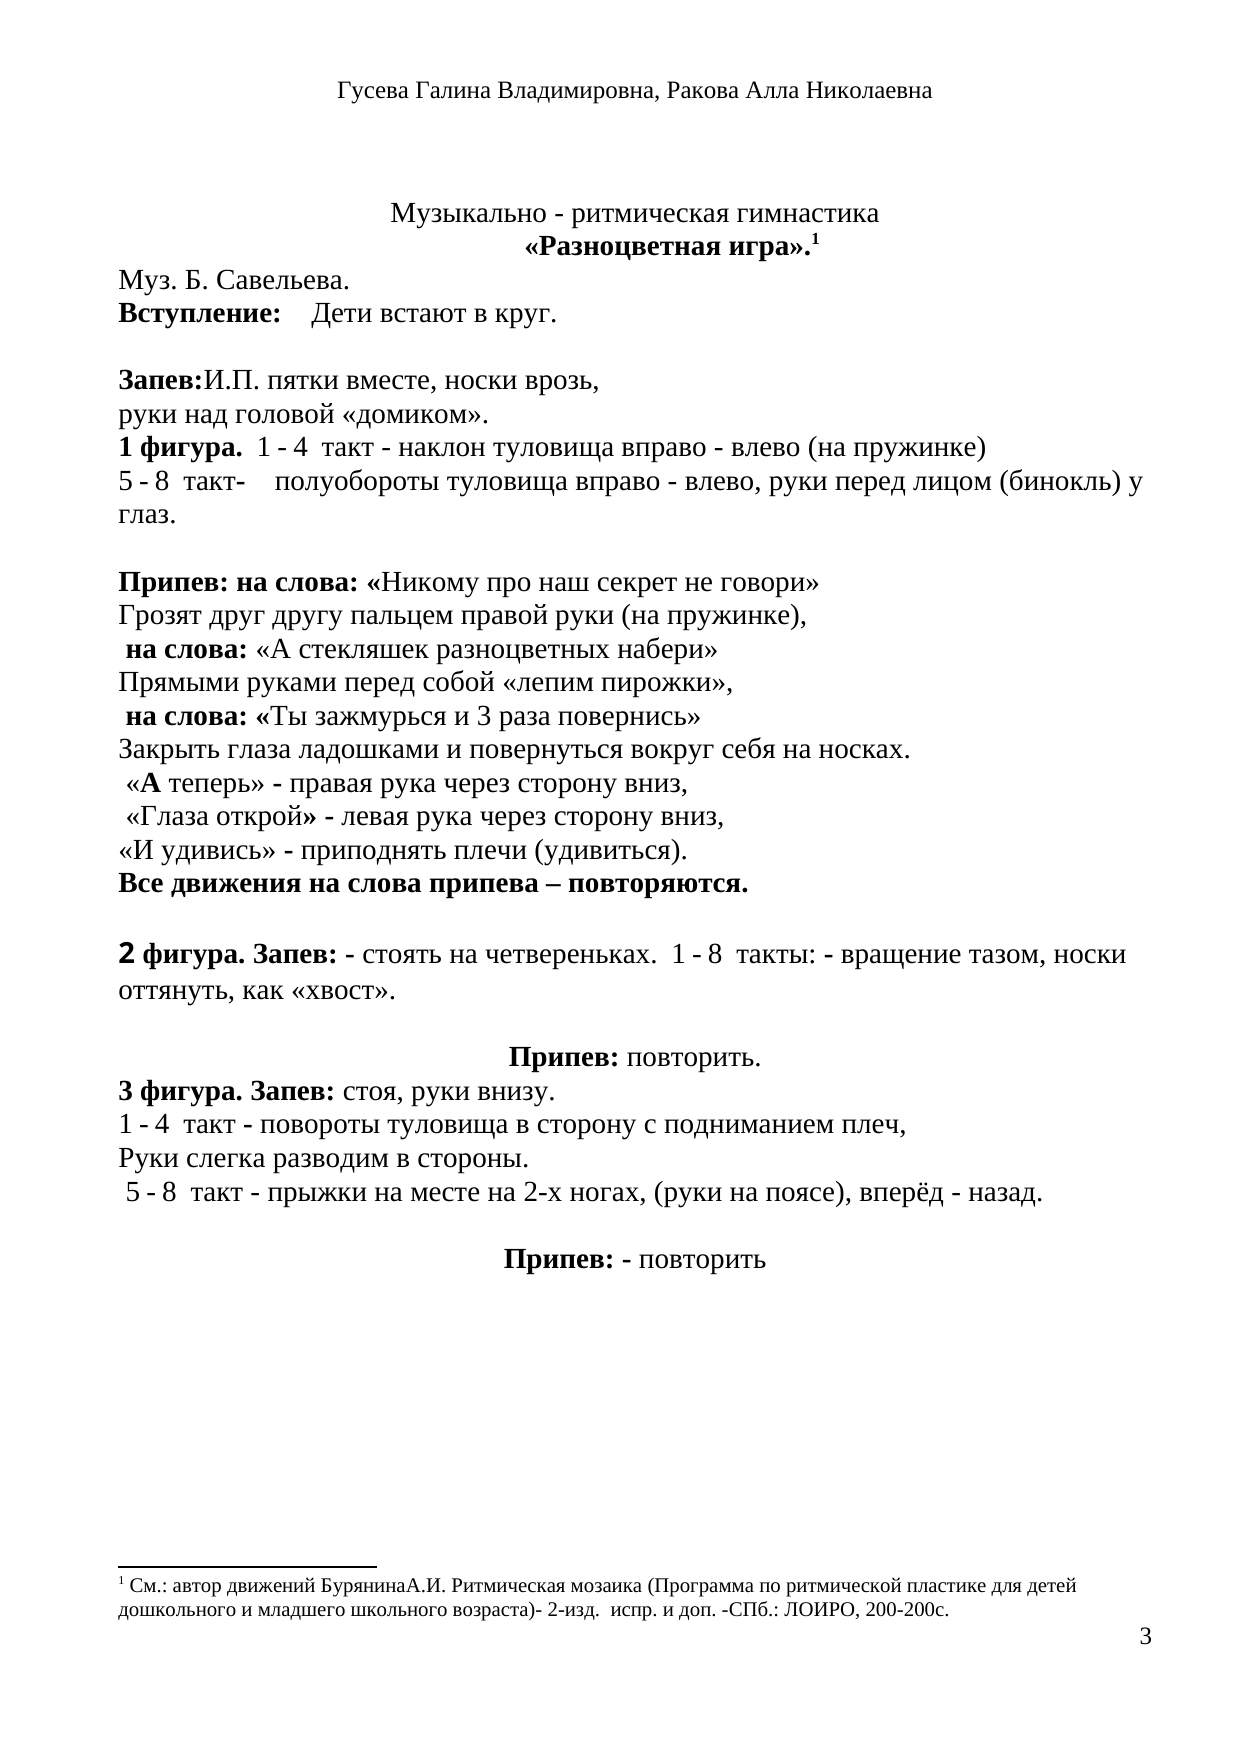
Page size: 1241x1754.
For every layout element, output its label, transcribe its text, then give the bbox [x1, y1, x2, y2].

text Закрыть глаза ладошками и повернуться вокруг себя на носках. [118, 731, 1152, 765]
text Прямыми руками перед собой «лепим пирожки», [118, 664, 1152, 698]
text «А теперь» - правая рука через сторону вниз, [118, 765, 1152, 798]
text 5-8 такт - прыжки на месте на 2-х ногах, (руки на поясе), вперёд - назад. [118, 1174, 1152, 1207]
text Муз. Б. Савельева. [118, 262, 1152, 295]
text 1 фигура. 1-4 такт - наклон туловища вправо - влево (на пружинке) [118, 429, 1152, 463]
text Музыкально - ритмическая гимнастика [118, 195, 1152, 228]
text Припев: повторить. [118, 1039, 1152, 1073]
text Запев:И.П. пятки вместе, носки врозь, [118, 362, 1152, 396]
text 2 фигура. Запев: - стоять на четвереньках. 1-8 такты: - вращение тазом, носки оттянуть, как «хвост». [118, 933, 1152, 1006]
text «Разноцветная игра». [118, 228, 1152, 262]
text Грозят друг другу пальцем правой руки (на пружинке), [118, 597, 1152, 631]
text «И удивись» - приподнять плечи (удивиться). [118, 832, 1152, 866]
text Припев: на слова: «Никому про наш секрет не говори» [118, 564, 1152, 597]
text на слова: «Ты зажмурься и 3 раза повернись» [118, 698, 1152, 731]
text на слова: «А стекляшек разноцветных набери» [118, 631, 1152, 664]
text Все движения на слова припева – повторяются. [118, 866, 1152, 899]
text 3 фигура. Запев: стоя, руки внизу. [118, 1073, 1152, 1107]
text Вступление: Дети встают в круг. [118, 295, 1152, 329]
text «Глаза открой» - левая рука через сторону вниз, [118, 798, 1152, 832]
text 1-4 такт - повороты туловища в сторону с подниманием плеч, [118, 1107, 1152, 1140]
text Руки слегка разводим в стороны. [118, 1140, 1152, 1174]
text Припев: - повторить [118, 1241, 1152, 1274]
text 5-8 такт- полуобороты туловища вправо - влево, руки перед лицом (бинокль) у глаз. [118, 463, 1152, 530]
text руки над головой «домиком». [118, 396, 1152, 429]
